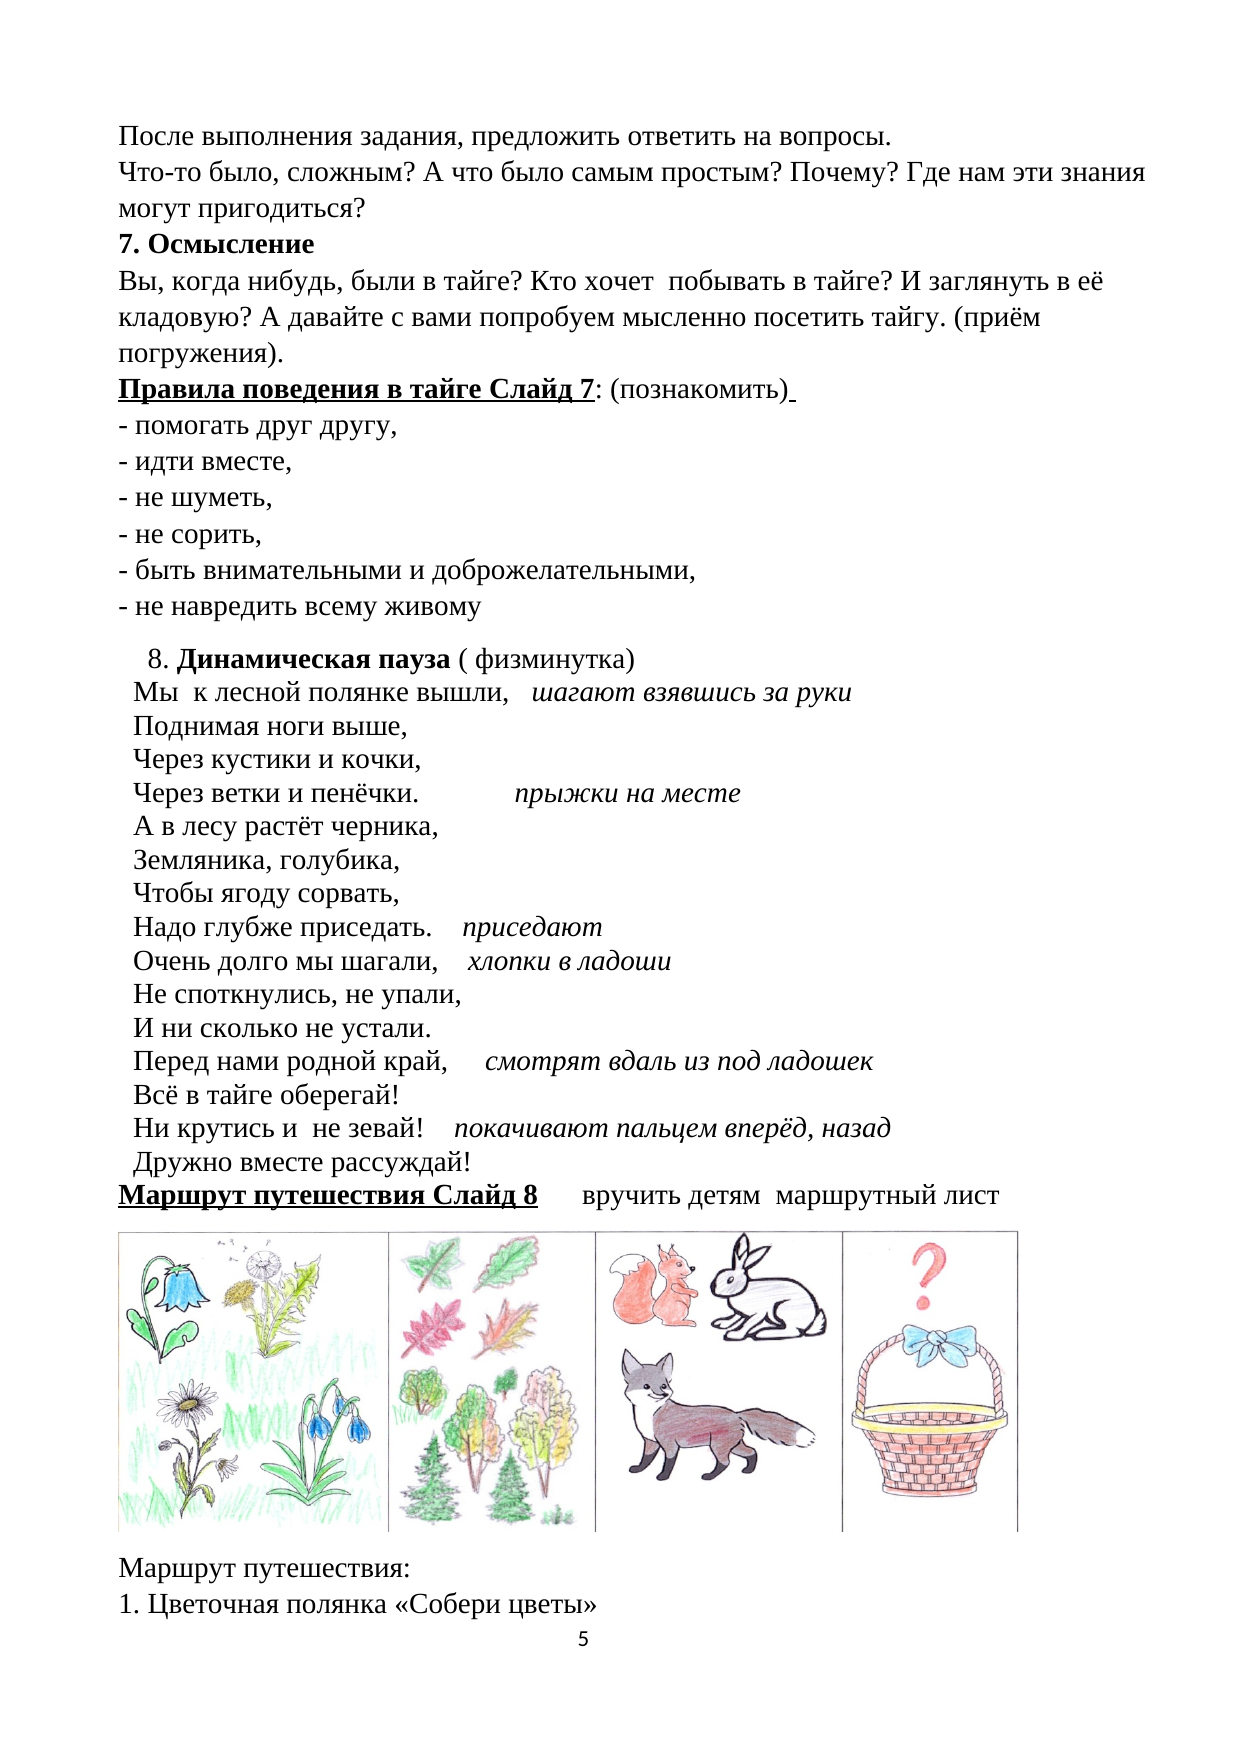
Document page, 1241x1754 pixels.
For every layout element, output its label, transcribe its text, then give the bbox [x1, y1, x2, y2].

text Ни крутись и не зевай! покачивают пальцем вперёд, назад Дружно вместе рассуждай! [133, 1110, 1034, 1177]
picture [118, 1230, 1019, 1532]
text После выполнения задания, предложить ответить на вопросы. Что-то было, сложным? А что было самым простым? Почему? Где нам эти знания могут пригодиться? 7. Осмысление Вы, когда нибудь, были в тайге? Кто хочет побывать в тайге? И заглянуть в её кладовую? А давайте с вами попробуем мысленно посетить тайгу. (приём погружения). Правила поведения в тайге Слайд 7: (познакомить) - помогать друг другу, - идти вместе, - не шуметь, - не сорить, - быть внимательными и доброжелательными, - не навредить всему живому [118, 118, 1167, 622]
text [118, 1550, 1167, 1620]
text 8. Динамическая пауза ( физминутка) Мы к лесной полянке вышли, шагают взявшись за руки [133, 641, 1034, 708]
text Через кустики и кочки, [133, 741, 1034, 775]
text Очень долго мы шагали, хлопки в ладоши Не споткнулись, не упали, И ни сколько не устали. [133, 943, 1034, 1043]
text Перед нами родной край, смотрят вдаль из под ладошек Всё в тайге оберегай! [133, 1043, 1034, 1110]
text Маршрут путешествия Слайд 8 вручить детям маршрутный лист [118, 1177, 1167, 1211]
text Поднимая ноги выше, [133, 708, 1034, 741]
text Через ветки и пенёчки. прыжки на месте А в лесу растёт черника, Земляника, голубика, Чтобы ягоду сорвать, Надо глубже приседать. приседают [133, 775, 1034, 943]
